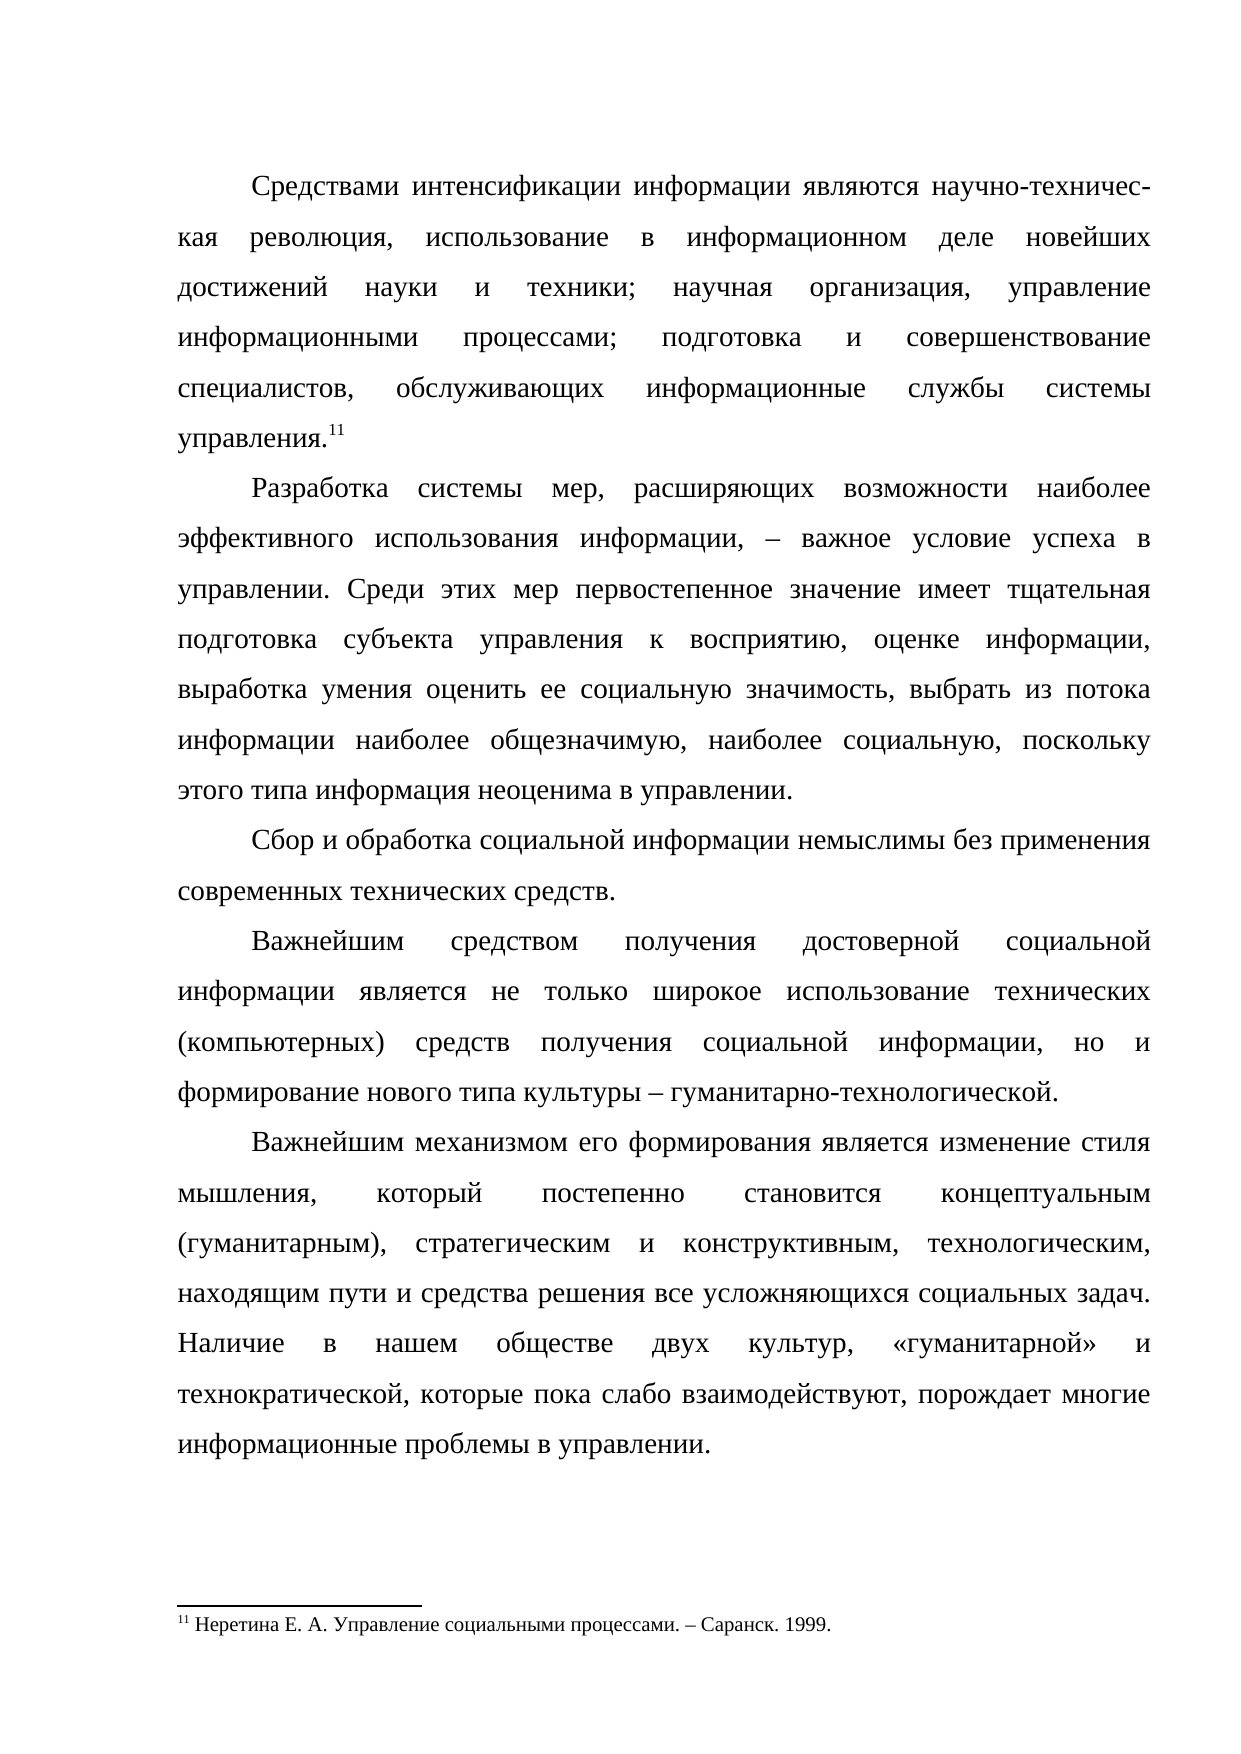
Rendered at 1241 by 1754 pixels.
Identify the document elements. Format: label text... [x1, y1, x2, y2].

text Важнейшим механизмом его формирования является изменение стиля мышления, который постепенно становится концептуальным (гуманитарным), стратегическим и конструктивным, технологическим, находящим пути и средства решения все усложняющихся социальных задач. Наличие в нашем обществе двух культур, «гуманитарной» и технократической, которые пока слабо взаимодействуют, порождает многие информационные проблемы в управлении. [177, 1124, 1152, 1460]
text Сбор и обработка социальной информации немыслимы без применения современных технических средств. [177, 822, 1152, 906]
text Разработка системы мер, расширяющих возможности наиболее эффективного использования информации, – важное условие успеха в управлении. Среди этих мер первостепенное значение имеет тщательная подготовка субъекта управления к восприятию, оценке информации, выработка умения оценить ее социальную значимость, выбрать из потока информации наиболее общезначимую, наиболее социальную, поскольку этого типа информация неоценима в управлении. [177, 470, 1152, 806]
text Средствами интенсификации информации являются научно-техничес-кая революция, использование в информационном деле новейших достижений науки и техники; научная организация, управление информационными процессами; подготовка и совершенствование специалистов, обслуживающих информационные службы системы управления. [177, 168, 1152, 453]
text Важнейшим средством получения достоверной социальной информации является не только широкое использование технических (компьютерных) средств получения социальной информации, но и формирование нового типа культуры – гуманитарно-технологической. [177, 923, 1152, 1108]
